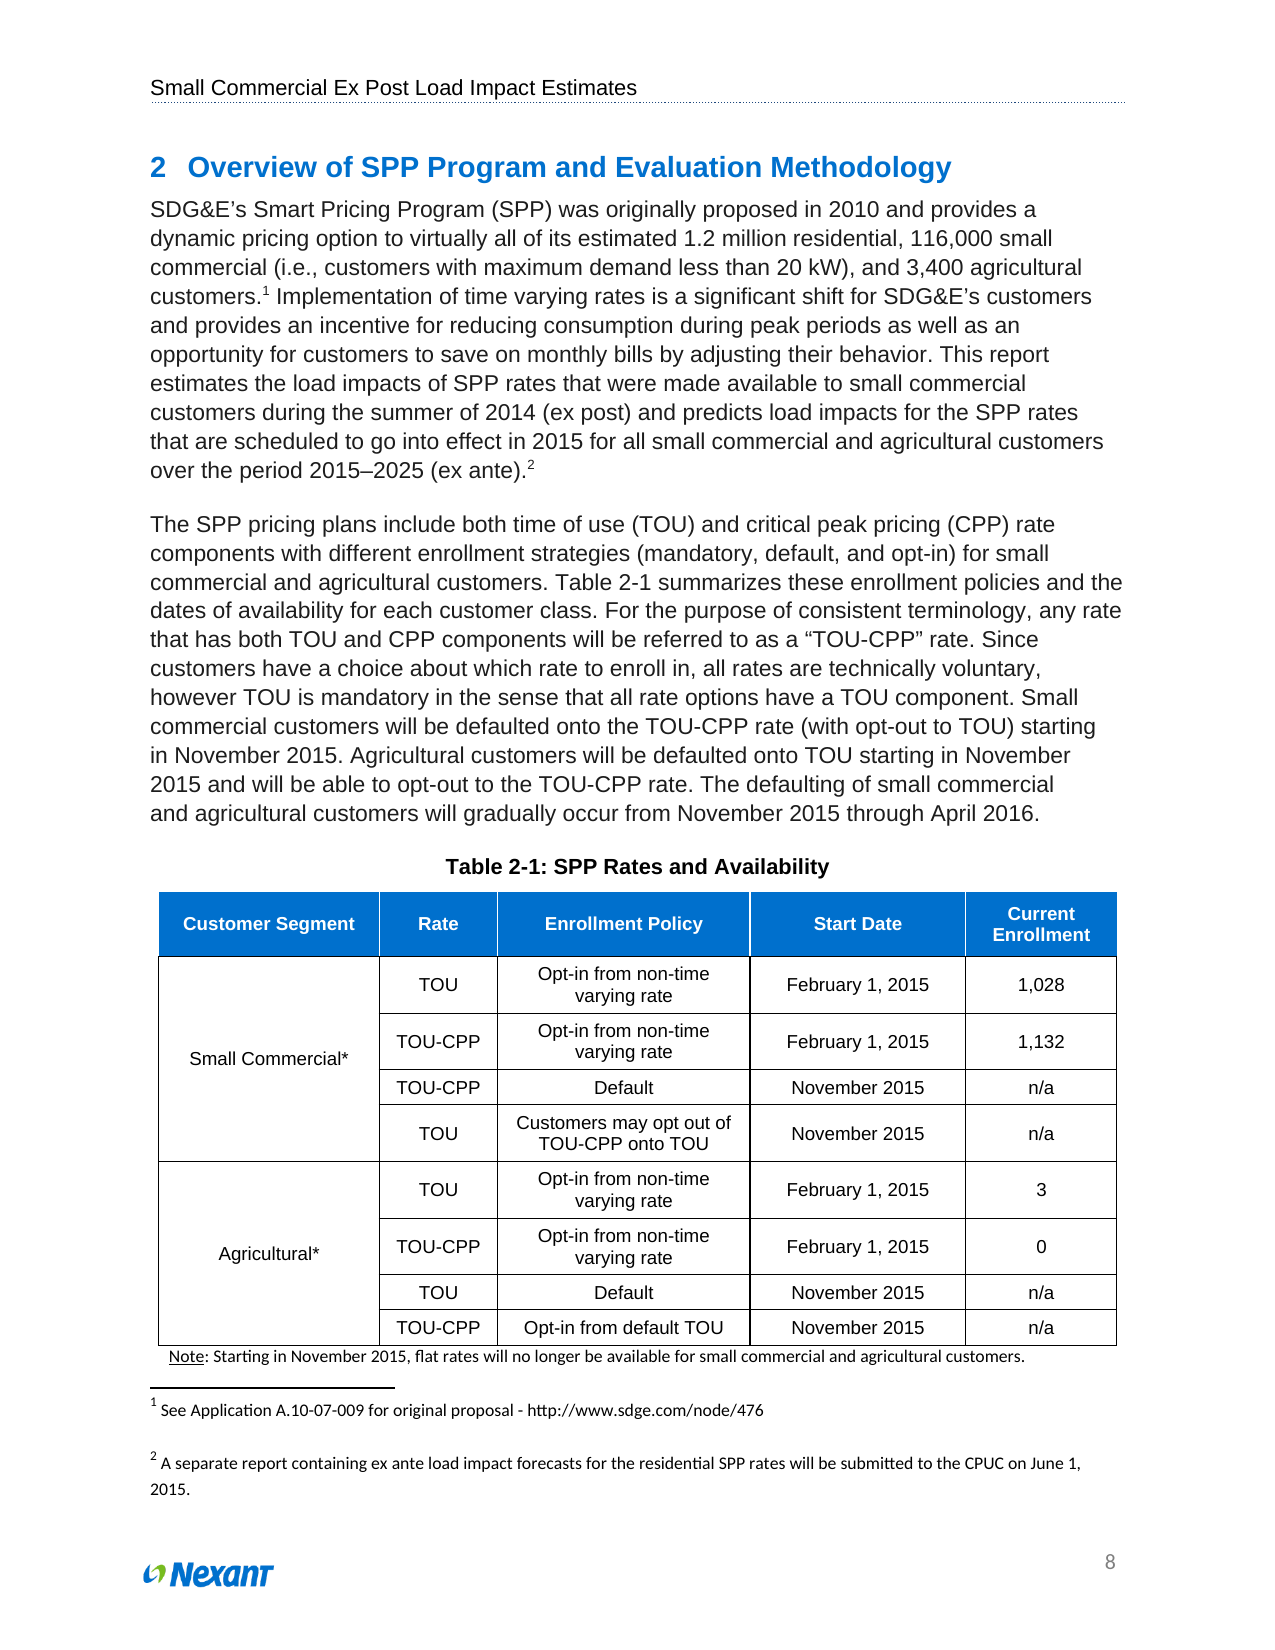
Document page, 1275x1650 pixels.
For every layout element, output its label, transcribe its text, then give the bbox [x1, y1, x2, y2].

table_cell Opt-in from non-time varying rate [498, 1219, 749, 1274]
table_cell November 2015 [751, 1275, 965, 1309]
text SDG&E’s Smart Pricing Program (SPP) was originally proposed in 2010 and provides a dynamic pricing option to virtually all of its estimated 1.2 million residential, 116,000 small commercial (i.e., customers with maximum demand less than 20 kW), and 3,400 agricultural customers. Implementation of time varying rates is a significant shift for SDG&E’s customers and provides an incentive for reducing consumption during peak periods as well as an opportunity for customers to save on monthly bills by adjusting their behavior. This report estimates the load impacts of SPP rates that were made available to small commercial customers during the summer of 2014 (ex post) and predicts load impacts for the SPP rates that are scheduled to go into effect in 2015 for all small commercial and agricultural customers over the period 2015–2025 (ex ante). [150, 196, 1125, 483]
table_cell Default [498, 1070, 749, 1104]
table_header Current Enrollment [966, 892, 1117, 956]
table_cell TOU [380, 1162, 497, 1218]
subtitle Overview of SPP Program and Evaluation Methodology [150, 150, 1125, 183]
table_cell November 2015 [751, 1070, 965, 1104]
text The SPP pricing plans include both time of use (TOU) and critical peak pricing (CPP) rate components with different enrollment strategies (mandatory, default, and opt-in) for small commercial and agricultural customers. Table 2-1 summarizes these enrollment policies and the dates of availability for each customer class. For the purpose of consistent terminology, any rate that has both TOU and CPP components will be referred to as a “TOU-CPP” rate. Since customers have a choice about which rate to enroll in, all rates are technically voluntary, however TOU is mandatory in the sense that all rate options have a TOU component. Small commercial customers will be defaulted onto the TOU-CPP rate (with opt-out to TOU) starting in November 2015. Agricultural customers will be defaulted onto TOU starting in November 2015 and will be able to opt-out to the TOU-CPP rate. The defaulting of small commercial and agricultural customers will gradually occur from November 2015 through April 2016. [150, 511, 1125, 827]
table_header Start Date [751, 892, 965, 956]
table_cell TOU [380, 1105, 497, 1161]
table_cell n/a [966, 1310, 1116, 1344]
table_cell 1,132 [966, 1014, 1116, 1069]
table_cell November 2015 [751, 1310, 965, 1344]
table_header Rate [380, 892, 497, 956]
table_cell February 1, 2015 [751, 1162, 965, 1218]
table_cell February 1, 2015 [751, 1219, 965, 1274]
table_cell Agricultural* [159, 1162, 379, 1344]
table_cell TOU-CPP [380, 1070, 497, 1104]
picture [124, 1543, 293, 1605]
table_cell n/a [966, 1070, 1116, 1104]
table_header Customer Segment [159, 892, 379, 956]
table_cell TOU-CPP [380, 1014, 497, 1069]
table_cell Customers may opt out of TOU-CPP onto TOU [498, 1105, 749, 1161]
table_cell 3 [966, 1162, 1116, 1218]
table_cell February 1, 2015 [751, 1014, 965, 1069]
table_cell Opt-in from default TOU [498, 1310, 749, 1344]
table_cell Opt-in from non-time varying rate [498, 1014, 749, 1069]
table_cell TOU-CPP [380, 1219, 497, 1274]
table_cell 1,028 [966, 957, 1116, 1012]
table_cell n/a [966, 1105, 1116, 1161]
text Note: Starting in November 2015, flat rates will no longer be available for small commercial and agricultural customers. [150, 1346, 1125, 1367]
table_cell February 1, 2015 [751, 957, 965, 1012]
table_cell n/a [966, 1275, 1116, 1309]
table_cell TOU-CPP [380, 1310, 497, 1344]
table_cell TOU [380, 957, 497, 1012]
table_cell TOU [380, 1275, 497, 1309]
table_cell Small Commercial* [159, 957, 379, 1161]
table_cell November 2015 [751, 1105, 965, 1161]
table_cell Opt-in from non-time varying rate [498, 1162, 749, 1218]
table_cell Opt-in from non-time varying rate [498, 957, 749, 1012]
table_header Enrollment Policy [498, 892, 749, 956]
table_cell 0 [966, 1219, 1116, 1274]
text Table 2-1: SPP Rates and Availability [150, 854, 1125, 879]
table_cell Default [498, 1275, 749, 1309]
